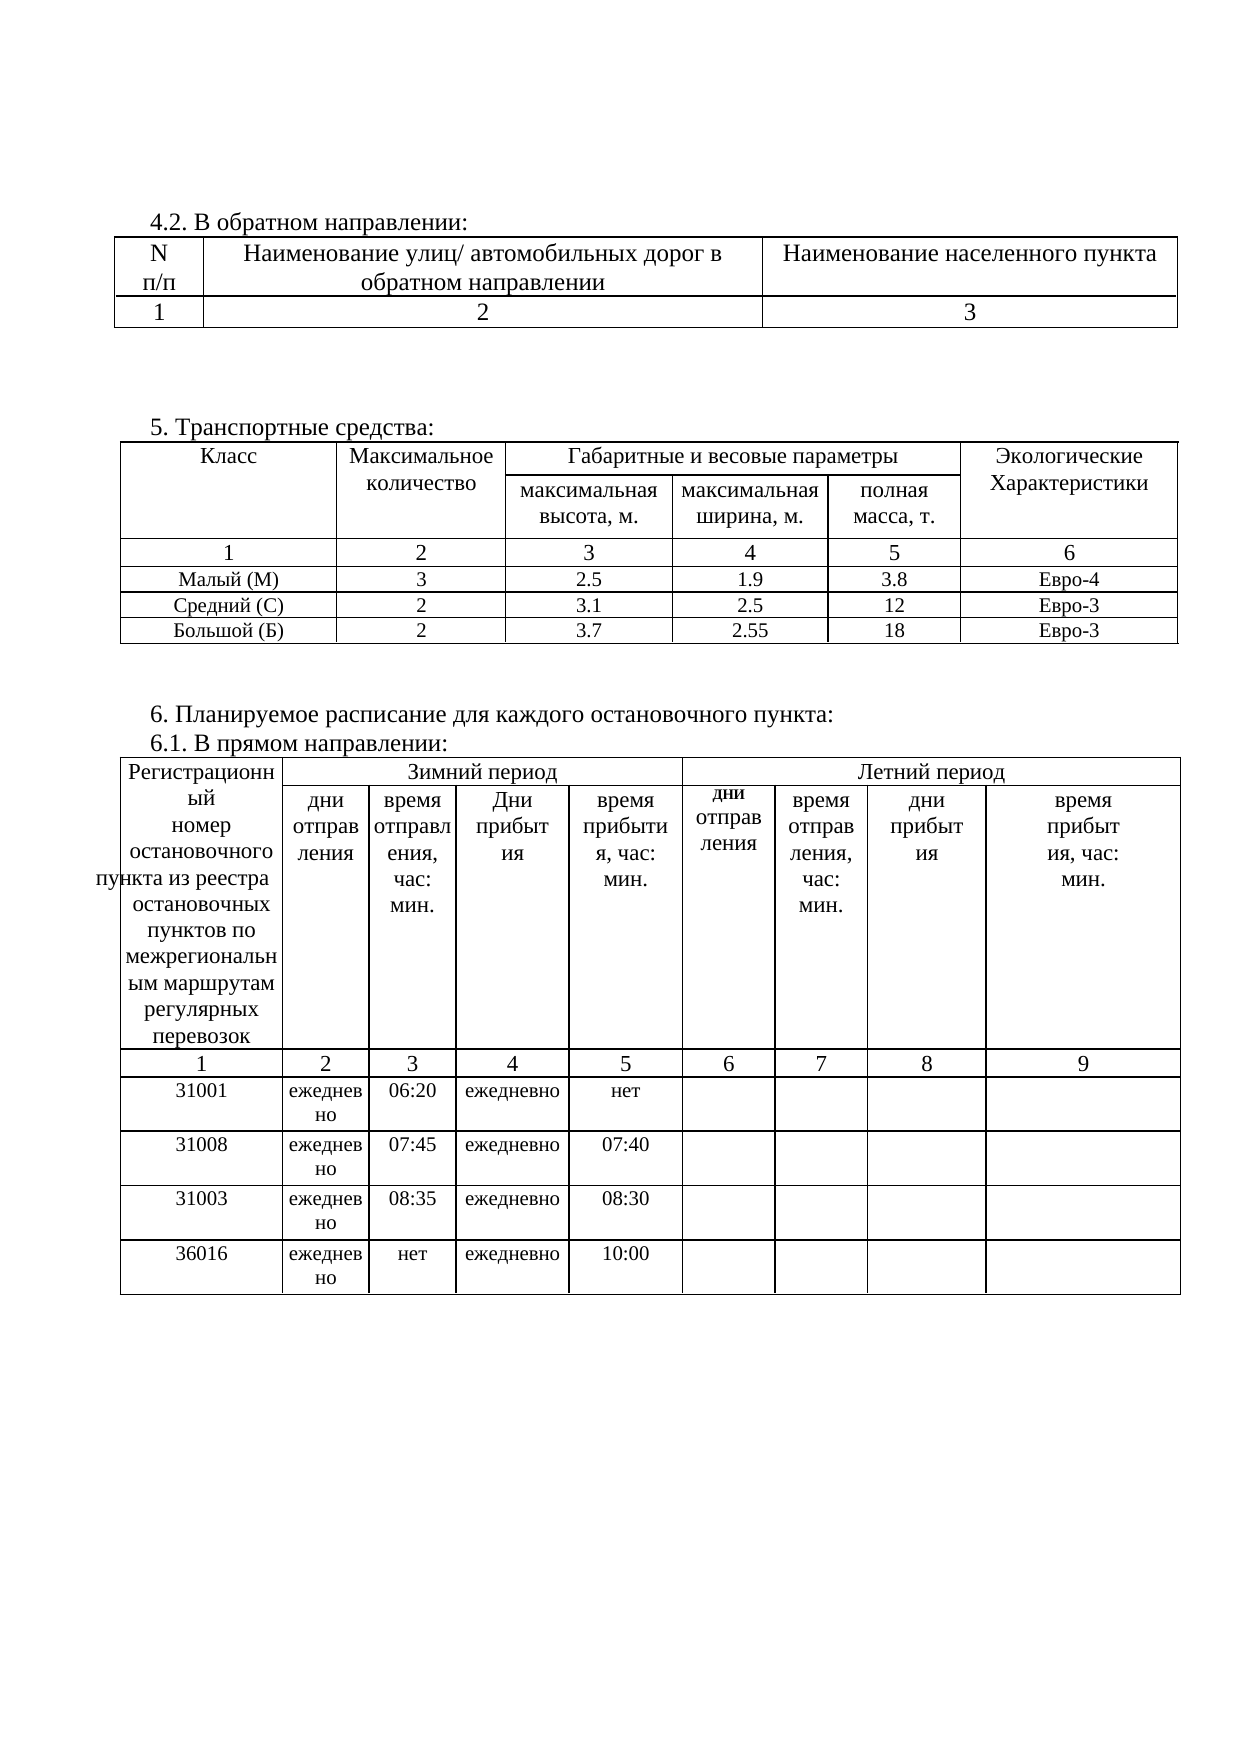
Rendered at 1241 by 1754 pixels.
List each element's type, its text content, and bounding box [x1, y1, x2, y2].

table_cell [683, 1186, 774, 1239]
table_cell 8 [868, 1050, 985, 1076]
table_cell время отправл ения, час: мин. [370, 786, 455, 1048]
table_cell [683, 1078, 774, 1130]
table_cell [683, 1132, 774, 1185]
text 5. Транспортные средства: [150, 412, 1090, 441]
table_cell 3 [763, 295, 1177, 327]
table_header Наименование улиц/ автомобильных дорог в обратном направлении [204, 238, 762, 295]
table_cell [868, 1241, 985, 1293]
table_cell 1 [115, 296, 203, 327]
table_cell Большой (Б) [121, 618, 336, 642]
table_cell дни прибыт ия [868, 786, 985, 1048]
table_cell [987, 1186, 1180, 1239]
table_cell 1 [121, 539, 336, 566]
table_cell 12 [829, 593, 960, 617]
table_cell 1.9 [673, 567, 827, 591]
table_cell [776, 1078, 867, 1130]
table_cell 4 [673, 539, 827, 566]
table_cell 6 [961, 539, 1177, 566]
text 6. Планируемое расписание для каждого остановочного пункта: [150, 699, 1090, 728]
table_cell 6 [683, 1050, 774, 1076]
table_cell [987, 1078, 1180, 1130]
table_cell 7 [776, 1050, 867, 1076]
table_header Регистрационный номер остановочного пункта из реестра остановочных пунктов по межрегиональным маршрутам регулярных перевозок [121, 758, 282, 1048]
table_cell 08:35 [370, 1186, 455, 1239]
table_cell 2 [337, 593, 505, 617]
table_cell 3.7 [506, 618, 672, 642]
table_cell 31008 [121, 1132, 282, 1185]
table_cell ежедневно [283, 1241, 368, 1293]
table_cell Евро-3 [961, 593, 1177, 617]
table_cell максимальная высота, м. [506, 476, 672, 538]
table_header N п/п [115, 238, 203, 295]
table_cell 08:30 [570, 1186, 682, 1239]
table_cell 06:20 [370, 1078, 455, 1130]
table_cell ежедневно [457, 1132, 568, 1185]
table_cell нет [570, 1078, 682, 1130]
table_cell 4 [457, 1050, 568, 1076]
text 6.1. В прямом направлении: [150, 728, 1090, 757]
table_cell Евро-3 [961, 618, 1177, 642]
table_header Летний период [683, 758, 1180, 784]
table_cell [987, 1132, 1180, 1185]
table_cell полная масса, т. [829, 476, 960, 538]
table_cell 2 [204, 297, 762, 327]
table_cell 36016 [121, 1241, 282, 1293]
table_header Класс [121, 443, 336, 538]
table_cell 2.55 [673, 618, 827, 642]
table_cell 18 [829, 618, 960, 642]
table_cell 1 [121, 1050, 282, 1076]
table_cell Евро-4 [961, 567, 1177, 591]
table_cell время прибыт ия, час: мин. [987, 786, 1180, 1048]
table_cell дни отправ ления [283, 786, 368, 1048]
table_cell ежедневно [457, 1078, 568, 1130]
table_cell 2.5 [506, 567, 672, 591]
table_cell [868, 1078, 985, 1130]
table_cell 07:40 [570, 1132, 682, 1185]
table_cell 5 [570, 1050, 682, 1076]
table_cell ежедневно [457, 1186, 568, 1239]
table_cell 3 [506, 539, 672, 566]
table_cell 07:45 [370, 1132, 455, 1185]
table_cell время отправ ления, час: мин. [776, 786, 867, 1048]
table_header Максимальное количество [337, 443, 505, 538]
table_cell нет [370, 1241, 455, 1293]
table_header Зимний период [283, 758, 682, 784]
table_cell Дни прибыт ия [457, 786, 568, 1048]
table_cell ежедневно [283, 1132, 368, 1185]
table_cell 3 [370, 1050, 455, 1076]
table_cell 2 [337, 539, 505, 566]
table_cell [683, 1241, 774, 1293]
table_cell 9 [987, 1050, 1180, 1076]
table_cell ежедневно [283, 1078, 368, 1130]
table_cell 2 [337, 618, 505, 642]
table_cell ежедневно [457, 1241, 568, 1293]
table_cell Малый (М) [121, 567, 336, 591]
table_cell [776, 1241, 867, 1293]
table_cell максимальная ширина, м. [673, 476, 827, 538]
table_cell 2.5 [673, 593, 827, 617]
table_cell 3.8 [829, 567, 960, 591]
table_cell [987, 1241, 1180, 1293]
table_cell 5 [829, 539, 960, 566]
table_cell [868, 1186, 985, 1239]
table_cell [776, 1132, 867, 1185]
table_cell 31001 [121, 1078, 282, 1130]
table_cell Средний (С) [121, 593, 336, 617]
table_header Экологические Характеристики [961, 443, 1177, 538]
table_cell 31003 [121, 1186, 282, 1239]
table_cell ежедневно [283, 1186, 368, 1239]
table_cell 3.1 [506, 593, 672, 617]
table_cell [868, 1132, 985, 1185]
table_cell 10:00 [570, 1241, 682, 1293]
table_header Габаритные и весовые параметры [506, 443, 960, 474]
table_cell [776, 1186, 867, 1239]
table_cell время прибыти я, час: мин. [570, 786, 682, 1048]
table_cell 2 [283, 1050, 368, 1076]
table_cell ДНИ отправ ления [683, 786, 774, 1048]
table_header Наименование населенного пункта [763, 238, 1177, 295]
text 4.2. В обратном направлении: [150, 207, 1090, 236]
table_cell 3 [337, 567, 505, 591]
